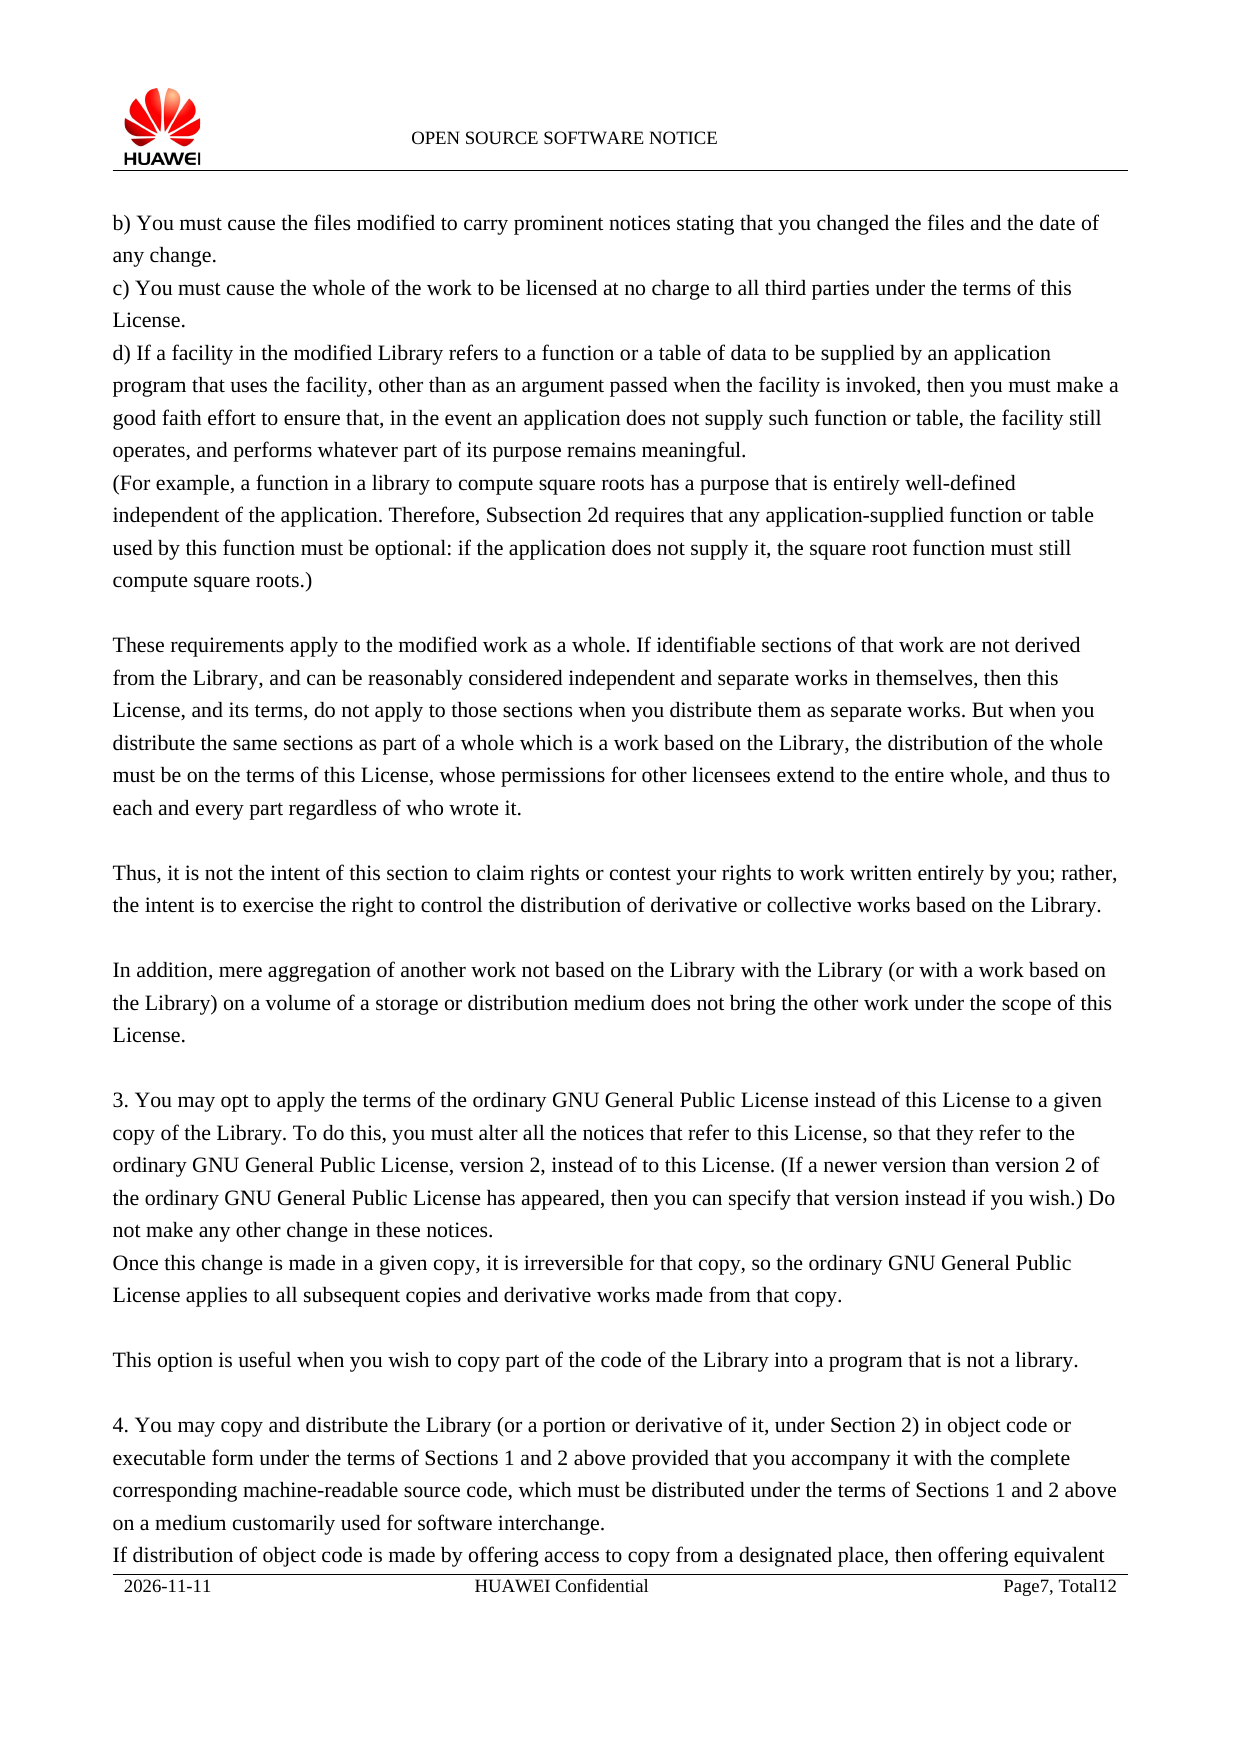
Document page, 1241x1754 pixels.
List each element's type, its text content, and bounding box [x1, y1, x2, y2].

picture [124, 88, 201, 165]
